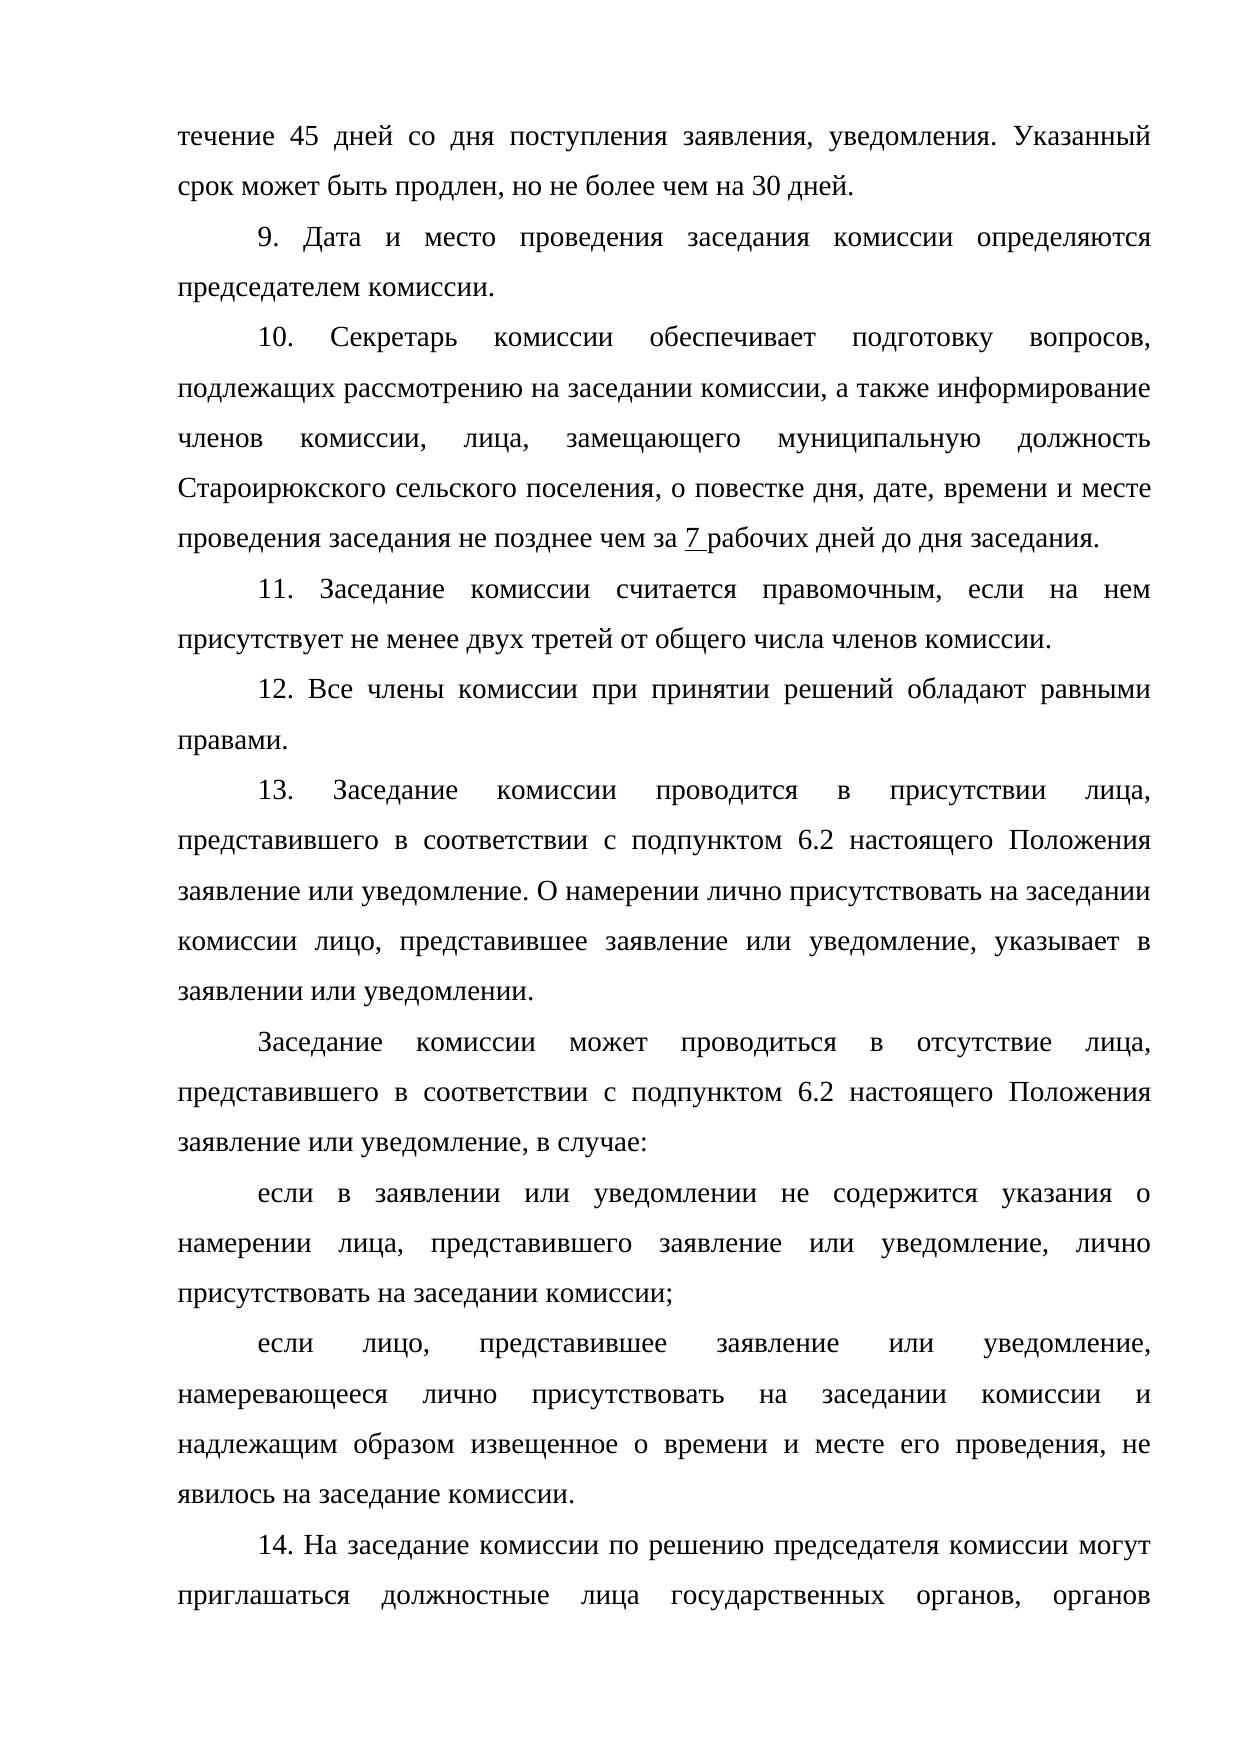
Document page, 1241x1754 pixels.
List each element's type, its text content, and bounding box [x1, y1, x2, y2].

text 11. Заседание комиссии считается правомочным, если на нем присутствует не менее двух третей от общего числа членов комиссии. [177, 571, 1152, 655]
text 9. Дата и место проведения заседания комиссии определяются председателем комиссии. [177, 219, 1152, 303]
text если лицо, представившее заявление или уведомление, намеревающееся лично присутствовать на заседании комиссии и надлежащим образом извещенное о времени и месте его проведения, не явилось на заседание комиссии. [177, 1326, 1152, 1510]
text 10. Секретарь комиссии обеспечивает подготовку вопросов, подлежащих рассмотрению на заседании комиссии, а также информирование членов комиссии, лица, замещающего муниципальную должность Староирюкского сельского поселения, о повестке дня, дате, времени и месте проведения заседания не позднее чем за 7 рабочих дней до дня заседания. [177, 319, 1152, 554]
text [177, 1527, 1152, 1611]
text 12. Все члены комиссии при принятии решений обладают равными правами. [177, 672, 1152, 755]
text 13. Заседание комиссии проводится в присутствии лица, представившего в соответствии с подпунктом 6.2 настоящего Положения заявление или уведомление. О намерении лично присутствовать на заседании комиссии лицо, представившее заявление или уведомление, указывает в заявлении или уведомлении. [177, 772, 1152, 1007]
text если в заявлении или уведомлении не содержится указания о намерении лица, представившего заявление или уведомление, лично присутствовать на заседании комиссии; [177, 1175, 1152, 1309]
text Заседание комиссии может проводиться в отсутствие лица, представившего в соответствии с подпунктом 6.2 настоящего Положения заявление или уведомление, в случае: [177, 1024, 1152, 1158]
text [177, 118, 1152, 202]
